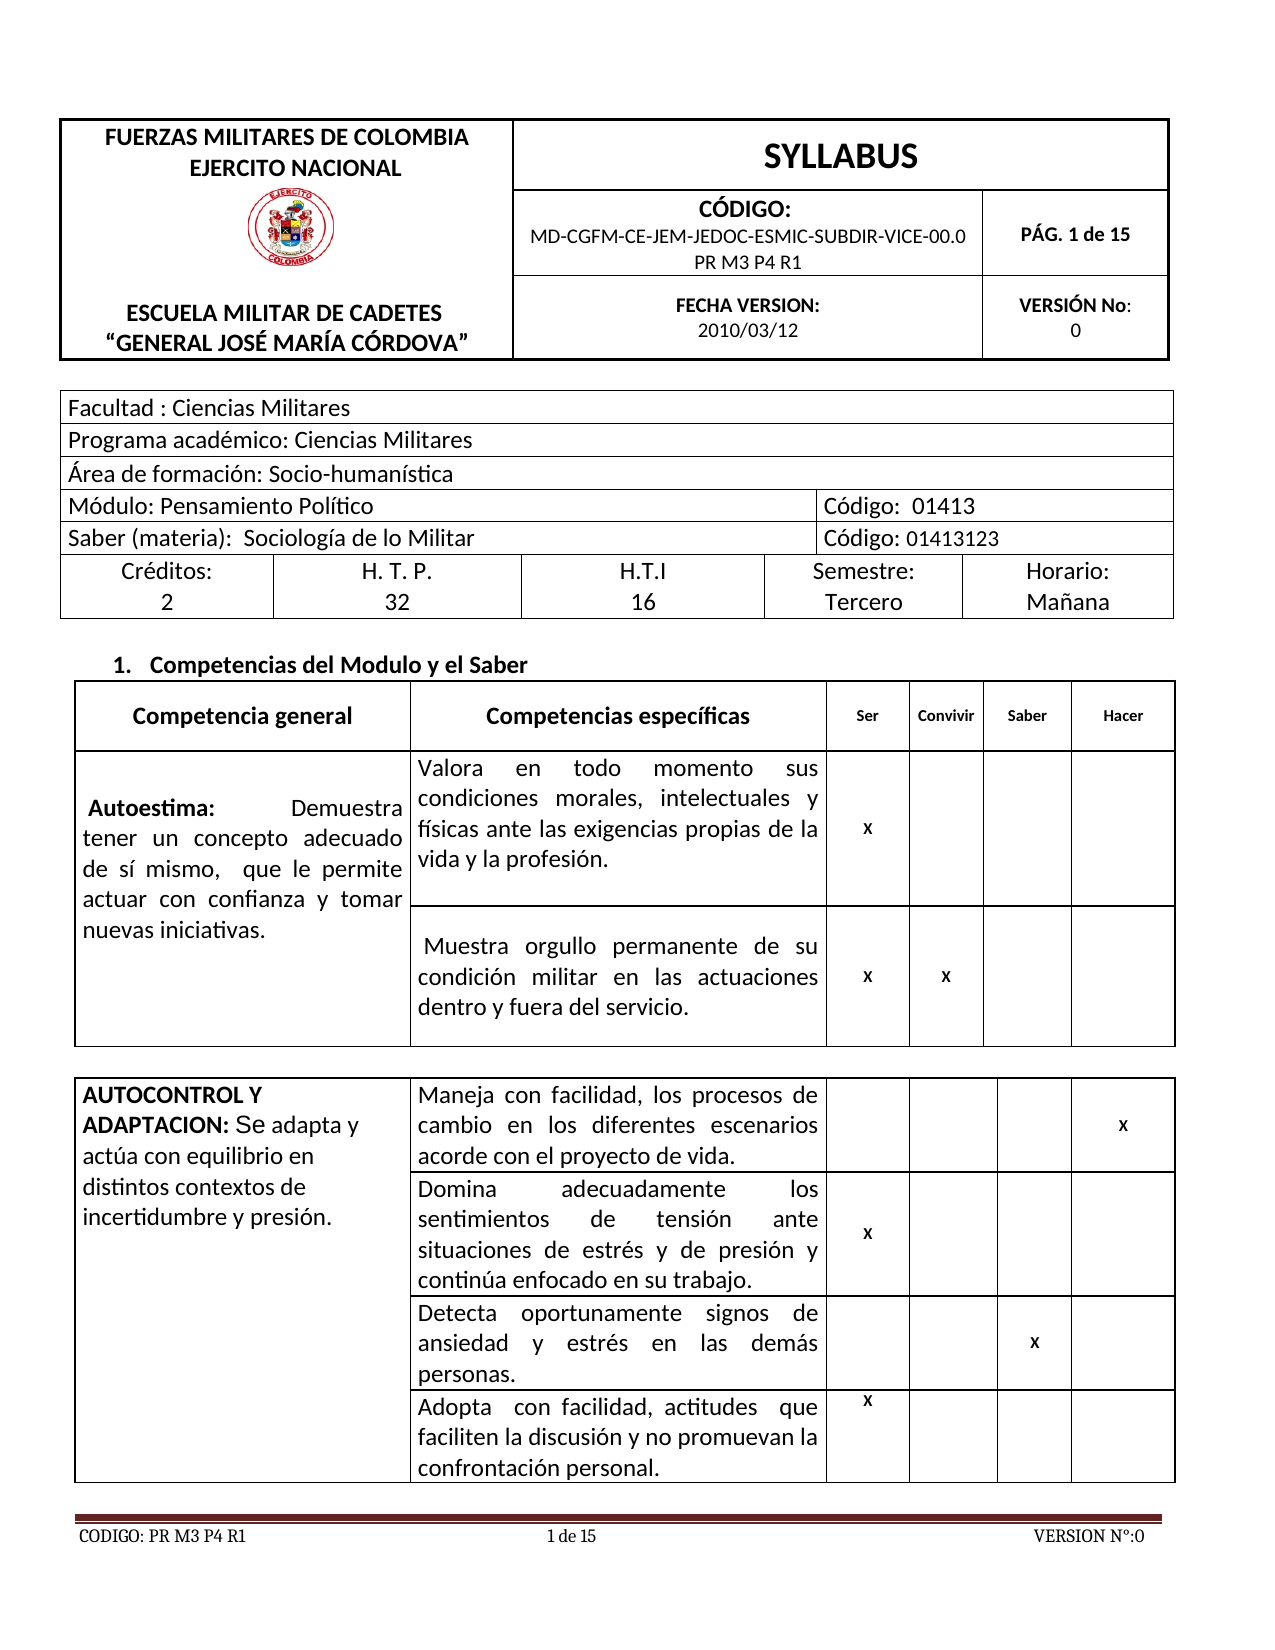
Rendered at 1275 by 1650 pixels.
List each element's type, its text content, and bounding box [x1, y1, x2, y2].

table_header AUTOCONTROL Y ADAPTACION: Se adapta y actúa con equilibrio en distintos contextos de incertidumbre y presión. [76, 1079, 410, 1482]
table_cell [1072, 1391, 1174, 1482]
table_cell [910, 1173, 997, 1295]
list Competencias del Modulo y el Saber [112, 649, 1166, 679]
table_cell Domina adecuadamente los sentimientos de tensión ante situaciones de estrés y de presión y continúa enfocado en su trabajo. [411, 1173, 826, 1295]
table_cell Muestra orgullo permanente de su condición militar en las actuaciones dentro y fuera del servicio. [411, 907, 826, 1046]
table_header [998, 1079, 1071, 1171]
table_cell [1072, 907, 1174, 1046]
table_cell Valora en todo momento sus condiciones morales, intelectuales y físicas ante las exigencias propias de la vida y la profesión. [411, 752, 826, 904]
table_cell [1072, 1297, 1174, 1388]
table_cell [984, 752, 1071, 904]
table_cell [1072, 752, 1174, 904]
table_header Competencia general [76, 682, 410, 750]
table_cell X [998, 1297, 1071, 1388]
table_header Convivir [910, 682, 983, 750]
table_cell Módulo: Pensamiento Político [61, 490, 816, 521]
table_cell [910, 1391, 997, 1482]
table_cell [998, 1391, 1071, 1482]
table_cell X [827, 907, 909, 1046]
table_header X [1072, 1079, 1174, 1171]
table_cell Horario: Mañana [963, 555, 1173, 617]
table_cell VERSIÓN No: 0 [983, 276, 1167, 358]
table_cell Código: 01413 [817, 490, 1173, 521]
table_header [910, 1079, 997, 1171]
table_cell [910, 752, 983, 904]
table_cell FECHA VERSION: 2010/03/12 [514, 276, 982, 358]
table_cell Semestre: Tercero [765, 555, 962, 617]
table_cell Código: 01413123 [817, 522, 1173, 554]
table_cell [998, 1173, 1071, 1295]
table_cell Adopta con facilidad, actitudes que faciliten la discusión y no promuevan la confrontación personal. [411, 1391, 826, 1482]
table_header Hacer [1072, 682, 1174, 750]
table_cell Detecta oportunamente signos de ansiedad y estrés en las demás personas. [411, 1297, 826, 1388]
table_cell Créditos: 2 [61, 555, 273, 617]
table_cell [910, 1297, 997, 1388]
table_header Maneja con facilidad, los procesos de cambio en los diferentes escenarios acorde con el proyecto de vida. [411, 1079, 826, 1171]
table_cell H. T. P. 32 [274, 555, 521, 617]
table_header FUERZAS MILITARES DE COLOMBIA EJERCITO NACIONAL ESCUELA MILITAR DE CADETES “GENERAL JOSÉ MARÍA CÓRDOVA” [62, 121, 512, 358]
table_cell [827, 1297, 909, 1388]
table_cell Área de formación: Socio-humanística [61, 457, 1173, 488]
table_cell [1072, 1173, 1174, 1295]
table_header Saber [984, 682, 1071, 750]
table_cell CÓDIGO: MD-CGFM-CE-JEM-JEDOC-ESMIC-SUBDIR-VICE-00.0 PR M3 P4 R1 [514, 191, 982, 275]
table_cell Saber (materia): Sociología de lo Militar [61, 522, 816, 554]
picture [247, 188, 334, 266]
table_header Competencias específicas [411, 682, 826, 750]
table_header [827, 1079, 909, 1171]
table_cell H.T.I 16 [522, 555, 764, 617]
table_cell [984, 907, 1071, 1046]
table_cell X [827, 752, 909, 904]
table_cell X [827, 1391, 909, 1482]
table_cell Autoestima: Demuestra tener un concepto adecuado de sí mismo, que le permite actuar con confianza y tomar nuevas iniciativas. [76, 752, 410, 1046]
table_cell X [910, 907, 983, 1046]
table_cell X [827, 1173, 909, 1295]
table_header Facultad : Ciencias Militares [61, 391, 1173, 423]
table_cell PÁG. 1 de 15 [983, 191, 1167, 275]
table_header SYLLABUS [514, 121, 1167, 189]
table_header Ser [827, 682, 909, 750]
table_cell Programa académico: Ciencias Militares [61, 424, 1173, 456]
